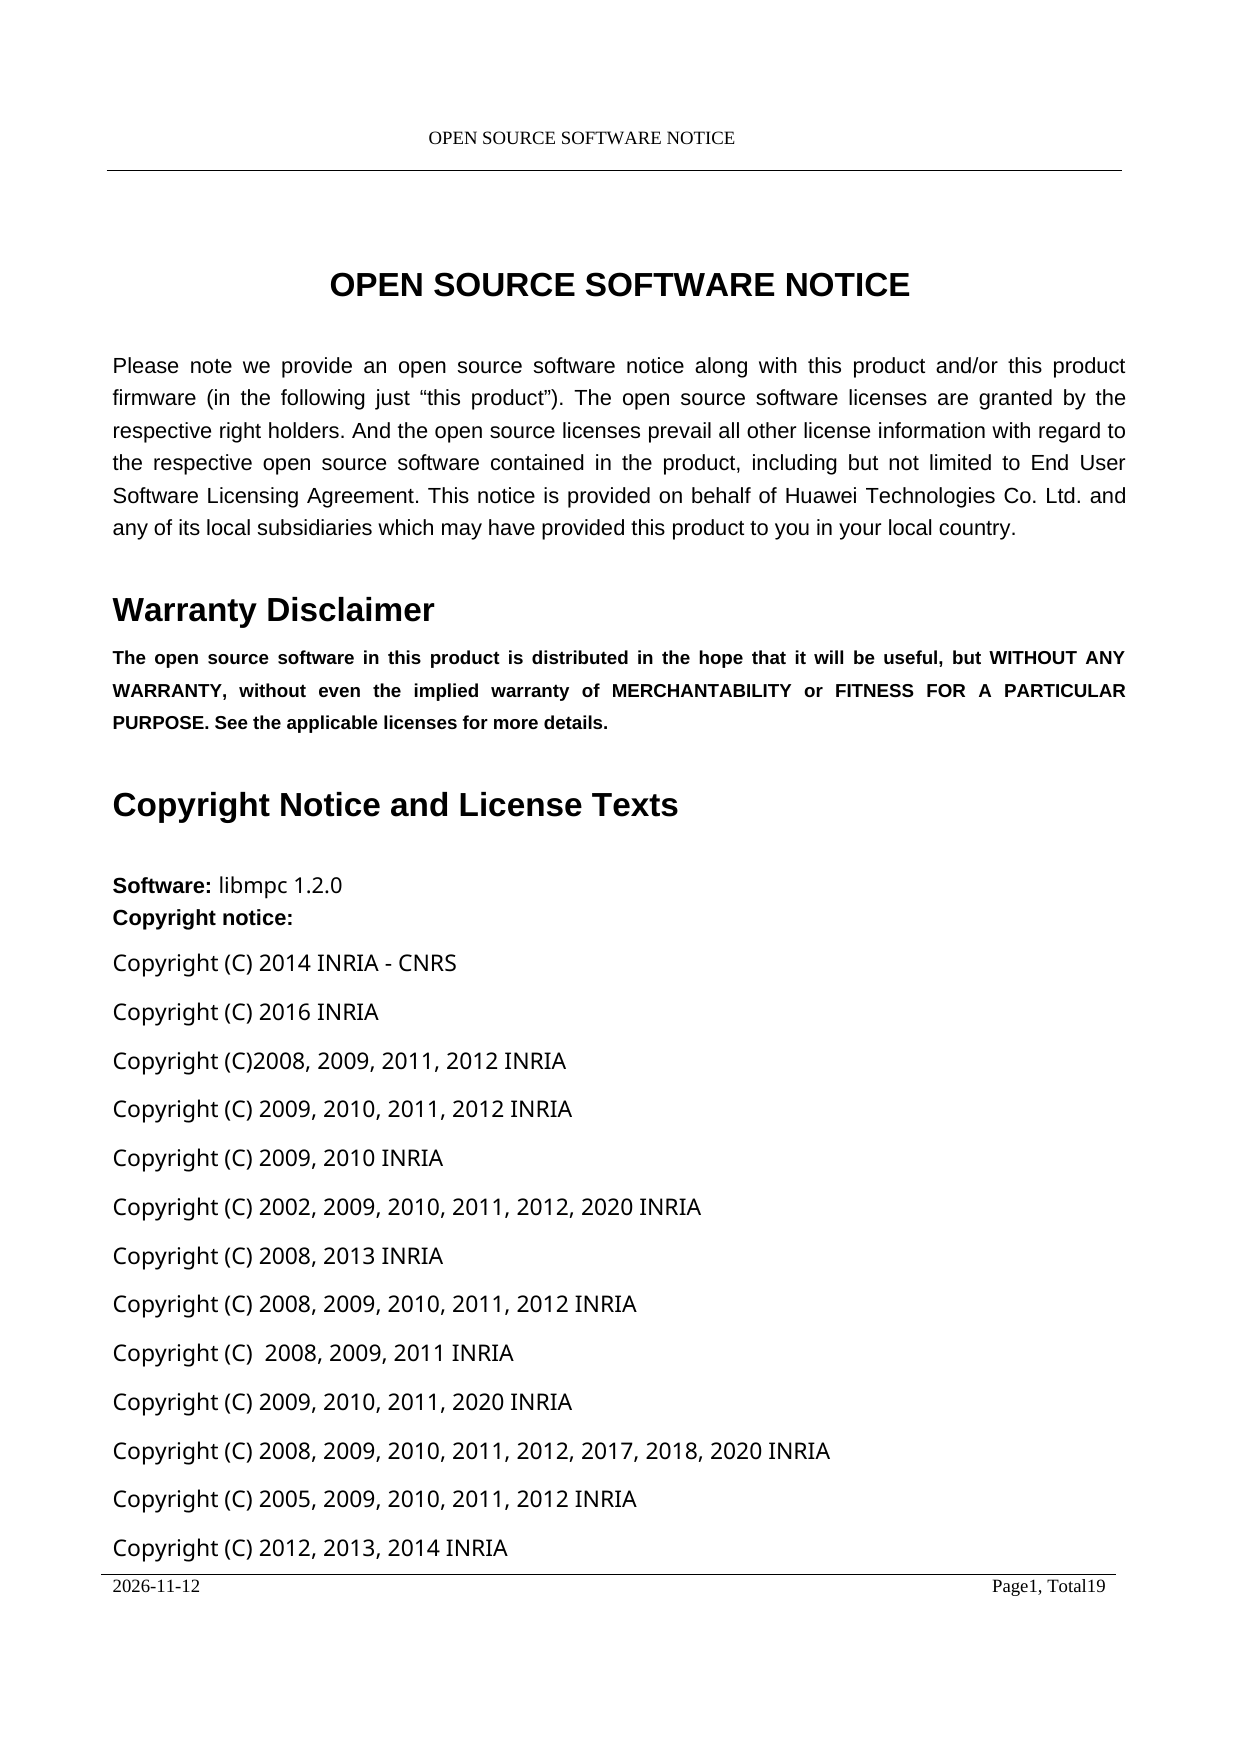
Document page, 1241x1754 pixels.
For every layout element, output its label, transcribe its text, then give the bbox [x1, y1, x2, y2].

text The open source software in this product is distributed in the hope that it will be useful, but WITHOUT ANY WARRANTY, without even the implied warranty of MERCHANTABILITY or FITNESS FOR A PARTICULAR PURPOSE. See the applicable licenses for more details. [112, 641, 1128, 739]
text Copyright Notice and License Texts [112, 771, 1128, 836]
text Warranty Disclaimer [112, 576, 1128, 641]
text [112, 947, 1128, 1564]
text Copyright notice: [112, 901, 1128, 934]
text Please note we provide an open source software notice along with this product and/or this product firmware (in the following just “this product”). The open source software licenses are granted by the respective right holders. And the open source licenses prevail all other license information with regard to the respective open source software contained in the product, including but not limited to End User Software Licensing Agreement. This notice is provided on behalf of Huawei Technologies Co. Ltd. and any of its local subsidiaries which may have provided this product to you in your local country. [112, 349, 1128, 544]
text Software: libmpc 1.2.0 [112, 869, 1128, 901]
text OPEN SOURCE SOFTWARE NOTICE [112, 251, 1128, 316]
